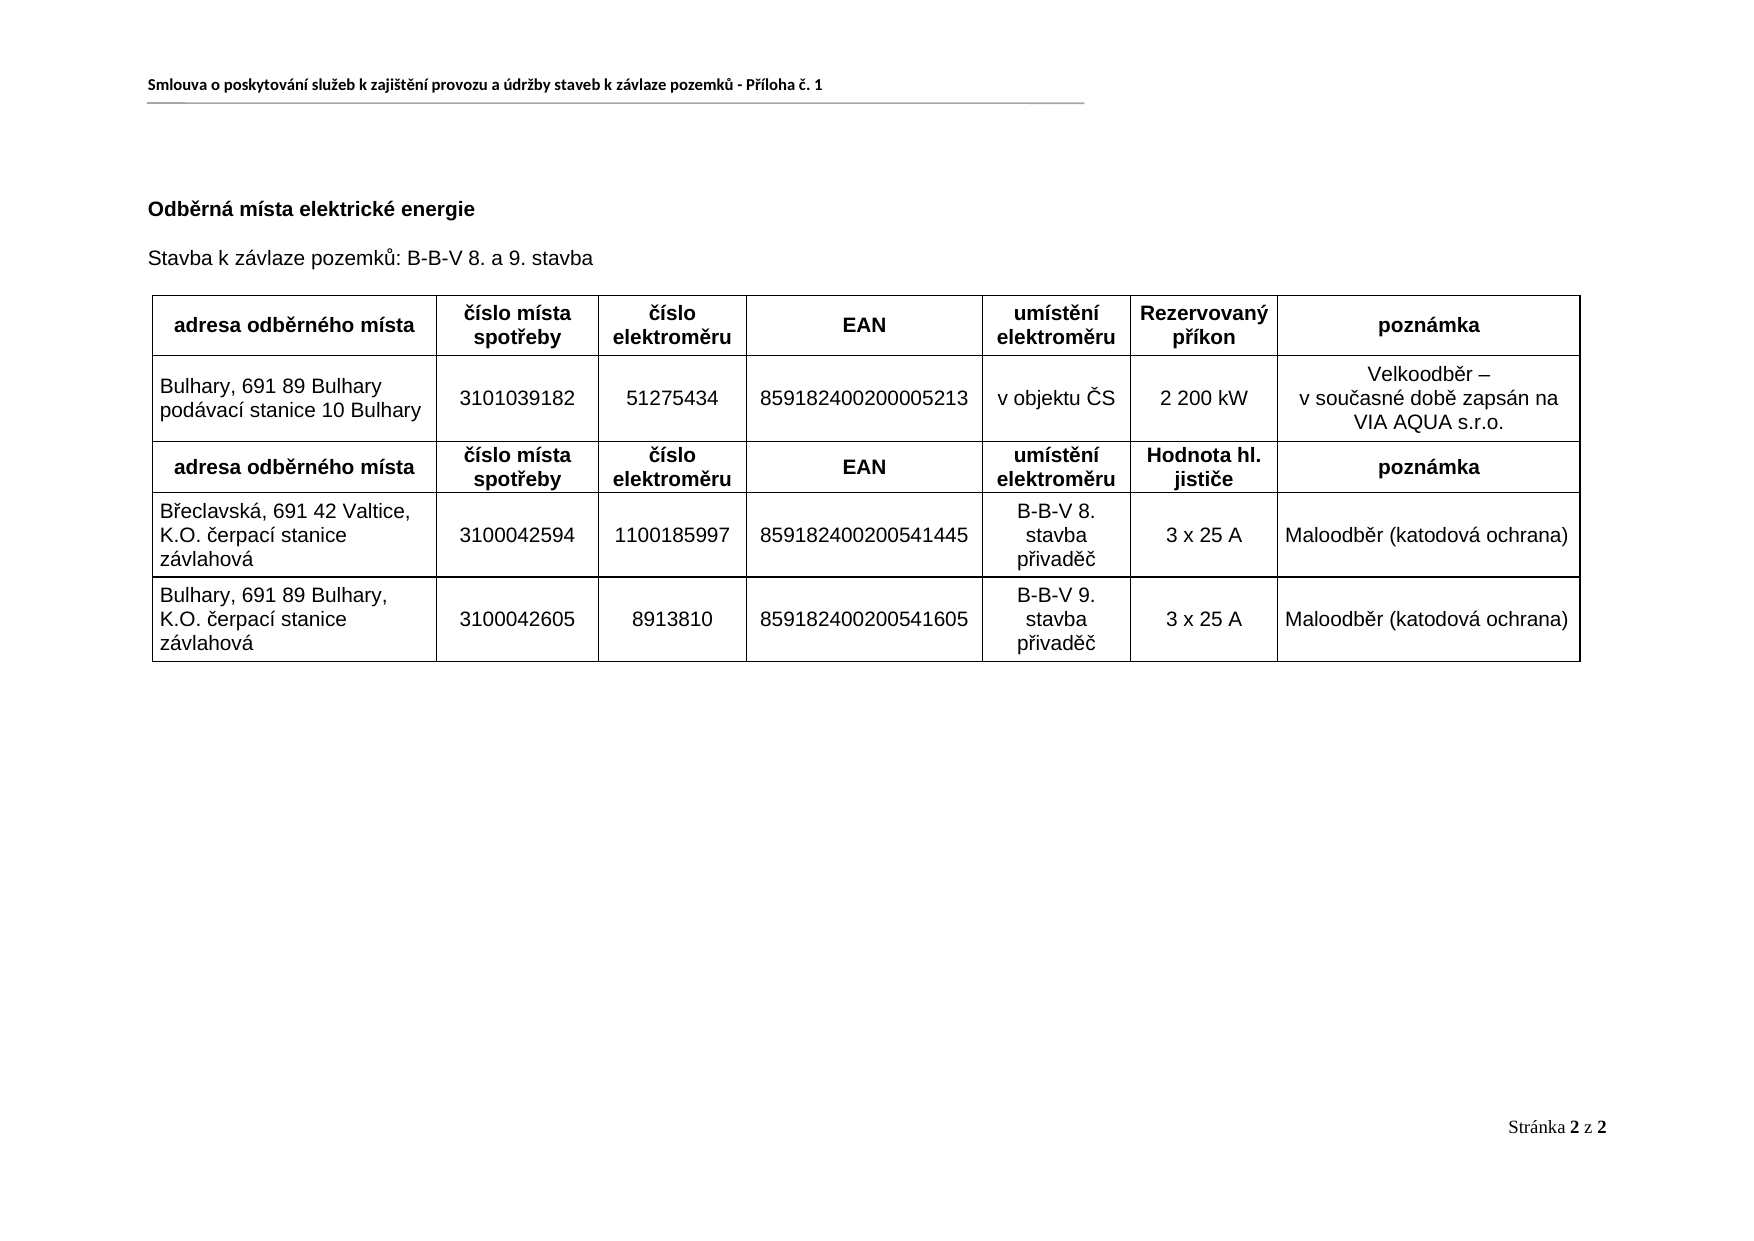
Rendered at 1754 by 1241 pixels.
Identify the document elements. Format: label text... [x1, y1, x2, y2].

table_cell 8913810 [599, 578, 746, 661]
table_header Rezervovaný příkon [1131, 296, 1277, 355]
table_cell Bulhary, 691 89 Bulhary podávací stanice 10 Bulhary [153, 356, 436, 441]
table_cell Maloodběr (katodová ochrana) [1278, 578, 1579, 661]
table_cell poznámka [1278, 442, 1579, 492]
table_header EAN [747, 296, 982, 355]
table_header umístění elektroměru [983, 296, 1130, 355]
table_cell umístění elektroměru [983, 442, 1130, 492]
table_cell 2 200 kW [1131, 356, 1277, 441]
table_cell 51275434 [599, 356, 746, 441]
text Odběrná místa elektrické energie [148, 197, 1606, 221]
text Stavba k závlaze pozemků: B-B-V 8. a 9. stavba [148, 246, 1606, 269]
table_header číslo místa spotřeby [437, 296, 598, 355]
table_cell v objektu ČS [983, 356, 1130, 441]
table_header adresa odběrného místa [153, 296, 436, 355]
table_cell 1100185997 [599, 493, 746, 576]
table_cell adresa odběrného místa [153, 442, 436, 492]
table_cell Bulhary, 691 89 Bulhary, K.O. čerpací stanice závlahová [153, 578, 436, 661]
table_cell 859182400200541605 [747, 578, 982, 661]
table_cell EAN [747, 442, 982, 492]
table_cell 3100042605 [437, 578, 598, 661]
table_cell B-B-V 8. stavba přivaděč [983, 493, 1130, 576]
table_cell Břeclavská, 691 42 Valtice, K.O. čerpací stanice závlahová [153, 493, 436, 576]
table_cell číslo elektroměru [599, 442, 746, 492]
table_cell 3 x 25 A [1131, 578, 1277, 661]
table_cell 859182400200005213 [747, 356, 982, 441]
table_cell 3100042594 [437, 493, 598, 576]
table_header poznámka [1278, 296, 1579, 355]
table_cell 3101039182 [437, 356, 598, 441]
table_cell B-B-V 9. stavba přivaděč [983, 578, 1130, 661]
table_cell Maloodběr (katodová ochrana) [1278, 493, 1579, 576]
table_cell číslo místa spotřeby [437, 442, 598, 492]
table_cell 3 x 25 A [1131, 493, 1277, 576]
table_header číslo elektroměru [599, 296, 746, 355]
table_cell Hodnota hl. jističe [1131, 442, 1277, 492]
table_cell Velkoodběr – v současné době zapsán na VIA AQUA s.r.o. [1278, 356, 1579, 441]
table_cell 859182400200541445 [747, 493, 982, 576]
